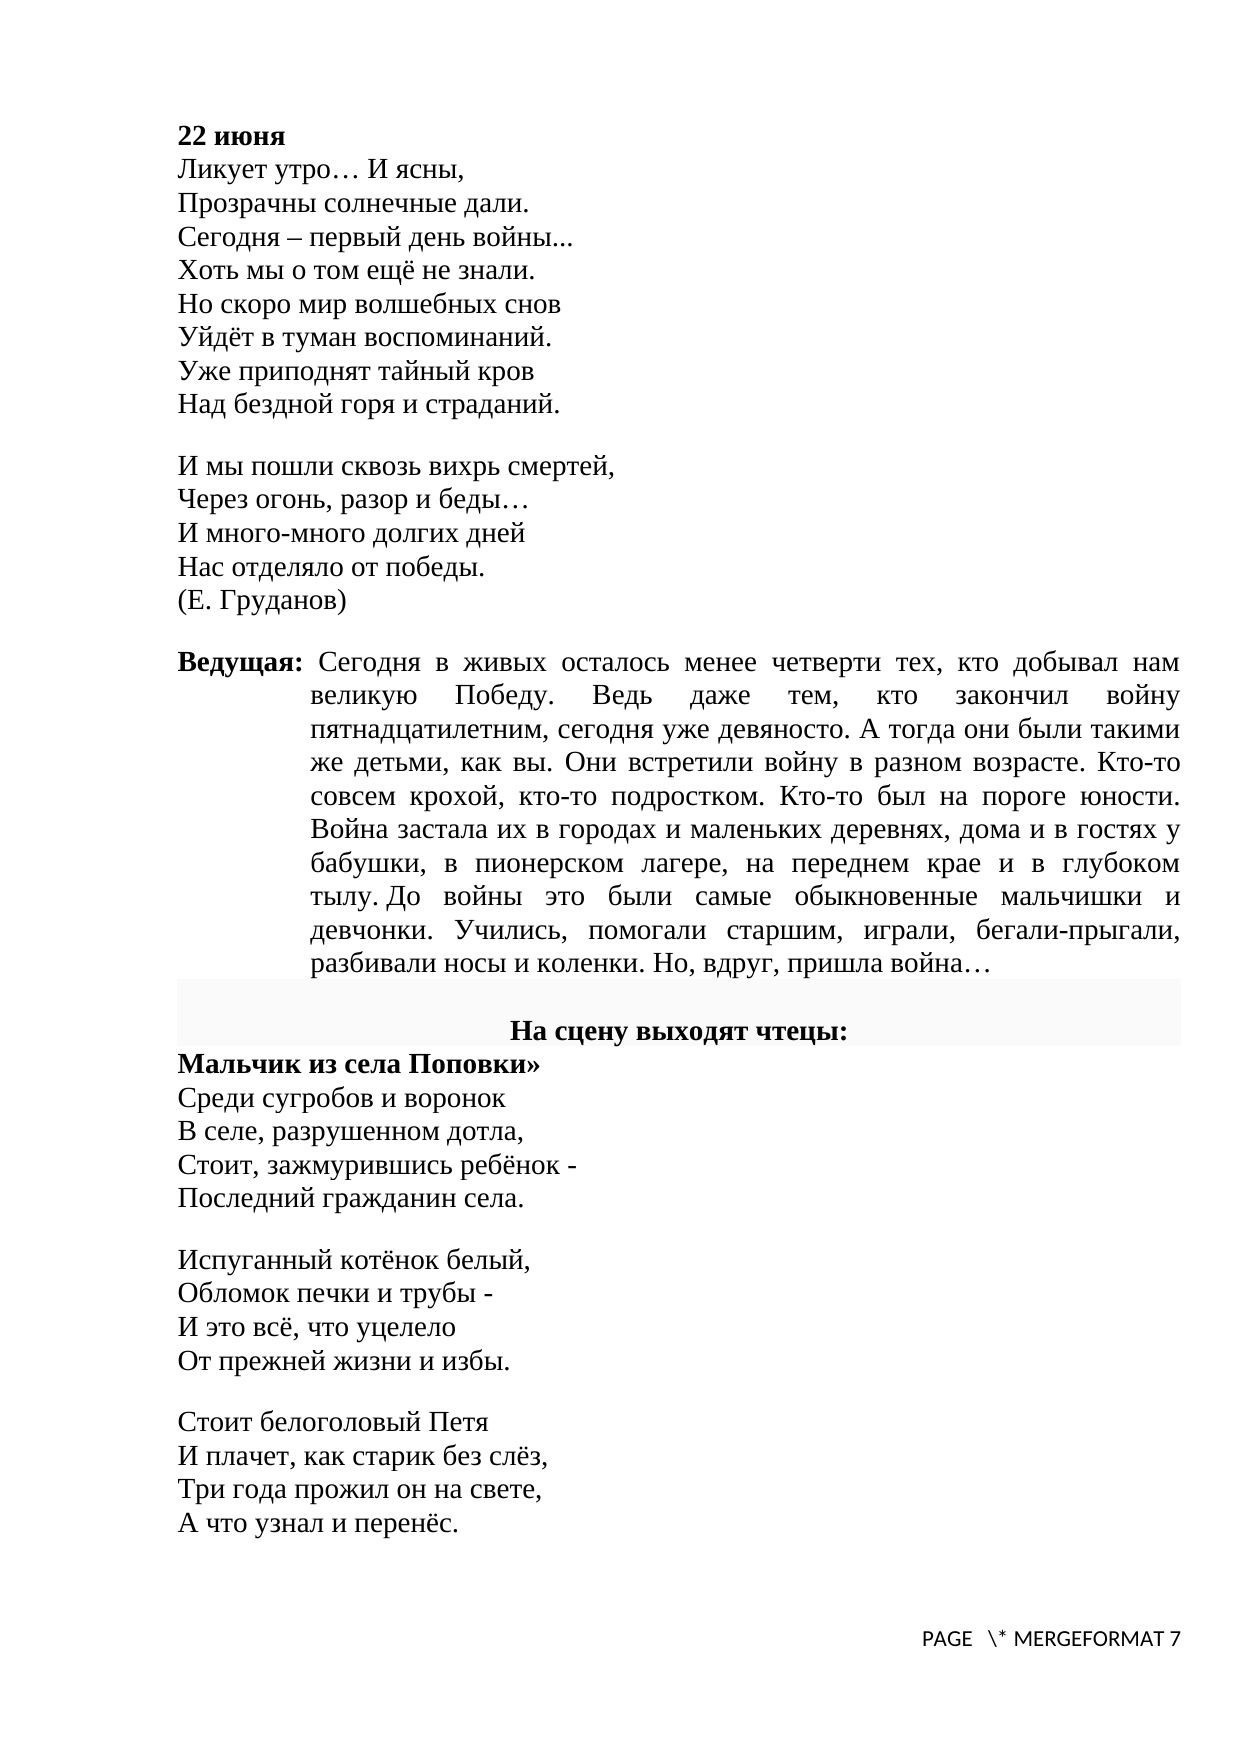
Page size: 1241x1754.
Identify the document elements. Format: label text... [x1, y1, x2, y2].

text И мы пошли сквозь вихрь смертей, Через огонь, разор и беды… И много-много долгих дней Нас отделяло от победы. (Е. Груданов) [177, 448, 1181, 644]
text 22 июня Ликует утро… И ясны, Прозрачны солнечные дали. Сегодня – первый день войны... Хоть мы о том ещё не знали. Но скоро мир волшебных снов Уйдёт в туман воспоминаний. Уже приподнят тайный кров Над бездной горя и страданий. [177, 118, 1181, 448]
text Стоит белоголовый Петя И плачет, как старик без слёз, Три года прожил он на свете, А что узнал и перенёс. [177, 1404, 1181, 1566]
text На сцену выходят чтецы: [177, 1013, 1181, 1046]
text Мальчик из села Поповки» Среди сугробов и воронок В селе, разрушенном дотла, Стоит, зажмурившись ребёнок - Последний гражданин села. [177, 1046, 1181, 1242]
text Испуганный котёнок белый, Обломок печки и трубы - И это всё, что уцелело От прежней жизни и избы. [177, 1242, 1181, 1404]
text Ведущая: Сегодня в живых осталось менее четверти тех, кто добывал нам великую Победу. Ведь даже тем, кто закончил войну пятнадцатилетним, сегодня уже девяносто. А тогда они были такими же детьми, как вы. Они встретили войну в разном возрасте. Кто-то совсем крохой, кто-то подростком. Кто-то был на пороге юности. Война застала их в городах и маленьких деревнях, дома и в гостях у бабушки, в пионерском лагере, на переднем крае и в глубоком тылу. До войны это были самые обыкновенные мальчишки и девчонки. Учились, помогали старшим, играли, бегали-прыгали, разбивали носы и коленки. Но, вдруг, пришла война… [177, 644, 1181, 979]
